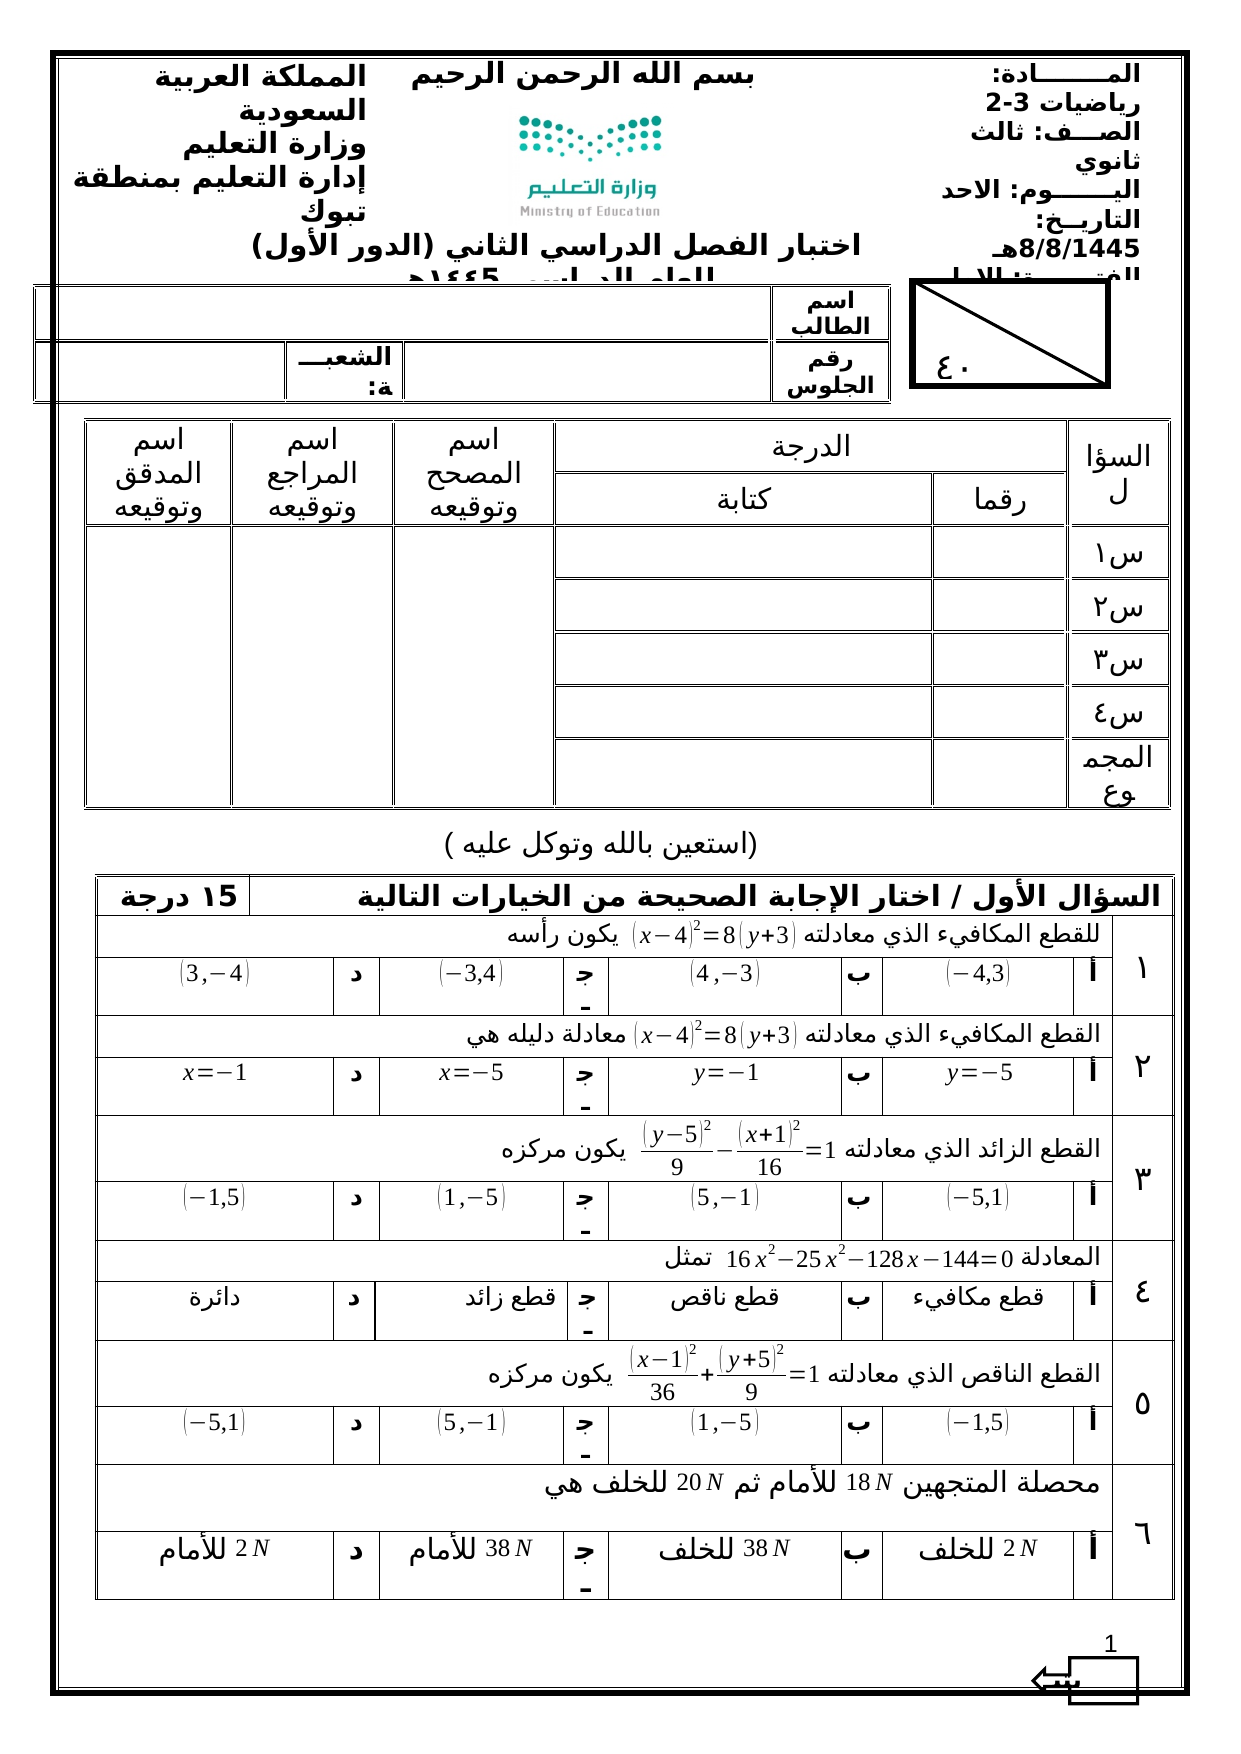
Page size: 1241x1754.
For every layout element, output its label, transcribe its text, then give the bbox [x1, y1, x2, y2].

table_cell ب [842, 1182, 882, 1240]
table_cell [380, 1182, 563, 1240]
table_cell ٥ [1113, 1341, 1172, 1464]
table_cell جـ [564, 1532, 608, 1599]
table_header اسم المراجع وتوقيعه [232, 421, 393, 524]
table_cell كتابة [556, 474, 931, 524]
table_cell محصلة المتجهين للأمام ثم للخلف هي [98, 1465, 1112, 1531]
table_cell للأمام [98, 1532, 333, 1599]
table_cell س٢ [1068, 577, 1169, 630]
table_cell [609, 1058, 841, 1115]
table_cell القطع الناقص الذي معادلته يكون مركزه [98, 1341, 1112, 1406]
table_cell [556, 634, 931, 683]
table_cell جـ [564, 958, 608, 1015]
table_cell [933, 524, 1068, 577]
table_cell للقطع المكافيء الذي معادلته يكون رأسه [98, 916, 1112, 957]
table_cell [883, 1182, 1073, 1240]
table_cell د [334, 958, 379, 1015]
table_cell أ [1074, 1182, 1112, 1240]
table_cell [883, 1407, 1073, 1464]
table_cell جـ [564, 1407, 608, 1464]
table_cell القطع الزائد الذي معادلته يكون مركزه [98, 1116, 1112, 1181]
table_cell [883, 1058, 1073, 1115]
table_cell ب [842, 1532, 882, 1599]
table_cell [59, 340, 286, 401]
table_cell جـ [568, 1282, 608, 1339]
table_cell د [334, 1282, 374, 1339]
table_cell رقم الجلوس [772, 339, 889, 401]
table_cell أ [1074, 1532, 1112, 1599]
table_cell س١ [1068, 524, 1169, 577]
table_cell رقما [933, 472, 1066, 524]
table_cell للخلف [609, 1532, 841, 1599]
table_cell [380, 958, 563, 1015]
table_header السؤال [1069, 421, 1169, 524]
table_header اسم المدقق وتوقيعه [86, 419, 232, 524]
table_cell د [334, 1182, 379, 1240]
table_cell المعادلة تمثل [98, 1241, 1112, 1281]
table_cell [232, 527, 393, 807]
table_header [35, 287, 50, 339]
table_cell [933, 630, 1068, 683]
table_cell د [334, 1532, 379, 1599]
table_cell [556, 687, 931, 737]
table_cell [86, 524, 232, 807]
table_cell القطع المكافيء الذي معادلته معادلة دليله هي [98, 1016, 1112, 1057]
table_cell أ [1074, 1407, 1112, 1464]
table_cell ب [842, 1282, 882, 1339]
table_cell [934, 684, 1066, 737]
table_cell [403, 339, 772, 401]
table_cell [393, 527, 554, 807]
table_cell [883, 958, 1073, 1015]
picture [503, 103, 675, 226]
table_cell جـ [564, 1058, 608, 1115]
table_cell س٤ [1069, 684, 1168, 737]
table_cell أ [1074, 1282, 1112, 1339]
table_cell ٢ [1113, 1016, 1172, 1115]
table_header الدرجة [555, 421, 1066, 471]
table_cell [555, 737, 933, 807]
table_cell دائرة [98, 1282, 333, 1339]
table_cell قطع زائد [376, 1282, 567, 1339]
table_cell [98, 958, 333, 1015]
table_cell قطع ناقص [609, 1282, 841, 1339]
table_cell ٦ [1113, 1465, 1172, 1599]
table_cell للأمام [380, 1532, 563, 1599]
table_cell [98, 1407, 333, 1464]
table_cell [609, 1407, 841, 1464]
table_cell جـ [564, 1182, 608, 1240]
table_cell ب [842, 1058, 882, 1115]
table_cell قطع مكافيء [883, 1282, 1073, 1339]
table_cell [556, 527, 931, 577]
table_cell [98, 1182, 333, 1240]
table_cell [556, 580, 931, 630]
table_cell ١ [1113, 916, 1172, 1015]
table_cell أ [1074, 958, 1112, 1015]
table_cell [933, 737, 1066, 807]
table_header ١5 درجة [96, 877, 249, 915]
table_cell ٣ [1113, 1116, 1172, 1240]
table_cell [933, 577, 1068, 630]
table_cell ب [842, 1407, 882, 1464]
table_header السؤال الأول / اختار الإجابة الصحيحة من الخيارات التالية [250, 877, 1173, 915]
table_cell [380, 1407, 563, 1464]
table_cell الشعبـــة: [286, 343, 403, 401]
table_cell [380, 1058, 563, 1115]
table_cell [609, 958, 841, 1015]
table_cell المجموع [1069, 737, 1169, 807]
table_cell س٣ [1068, 630, 1169, 683]
table_cell ب [842, 958, 882, 1015]
table_cell [98, 1058, 333, 1115]
table_header اسم المصحح وتوقيعه [393, 421, 554, 524]
table_cell [609, 1182, 841, 1240]
table_cell د [334, 1058, 379, 1115]
text (استعين بالله وتوكل عليه ) [84, 827, 1118, 860]
table_header اسم الطالب [773, 287, 889, 339]
table_cell ٤ [1113, 1241, 1172, 1339]
table_cell [35, 343, 50, 401]
table_header [59, 287, 770, 339]
table_cell د [334, 1407, 379, 1464]
table_cell للخلف [883, 1532, 1073, 1599]
table_cell أ [1074, 1058, 1112, 1115]
